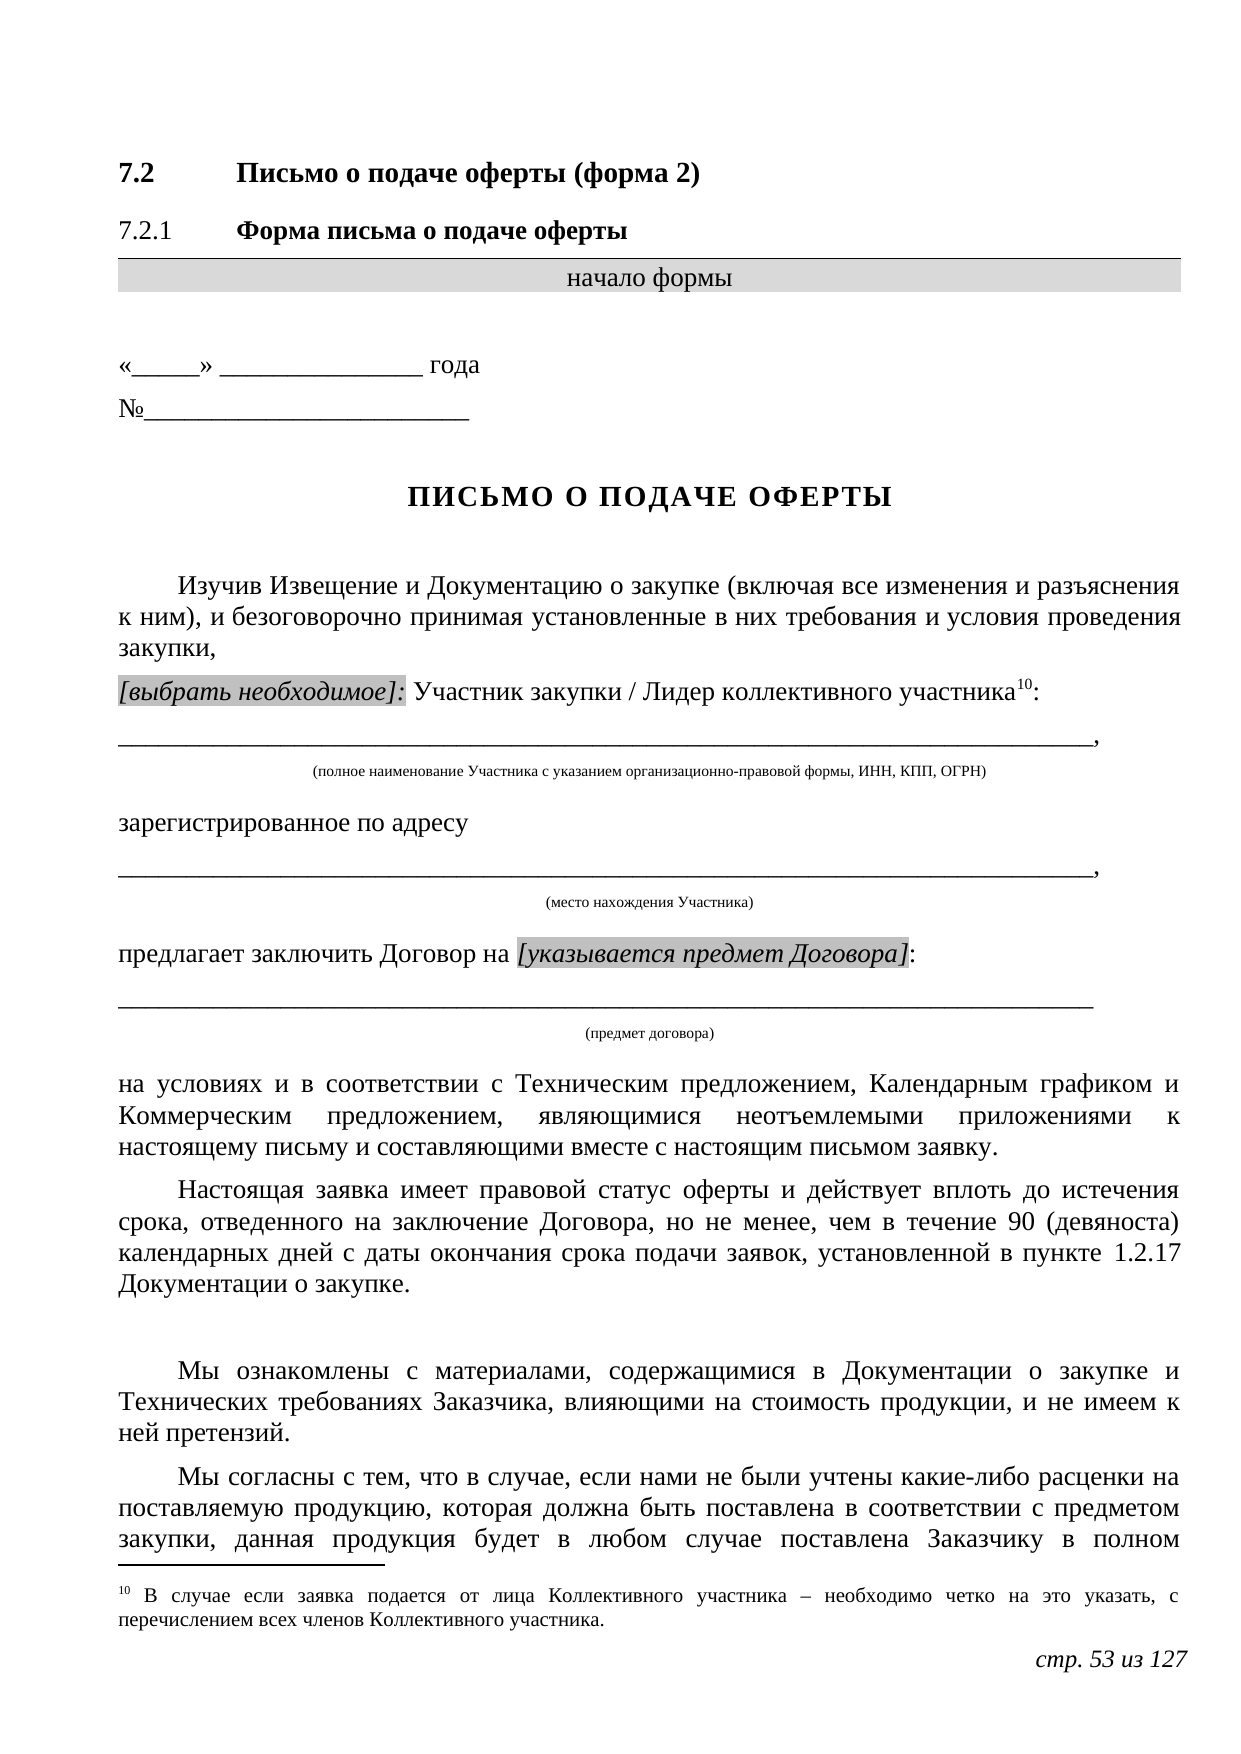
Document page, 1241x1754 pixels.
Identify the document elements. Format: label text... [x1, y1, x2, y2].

text ________________________________________________________________________ [118, 980, 1181, 1011]
text [выбрать необходимое]: Участник закупки / Лидер коллективного участника: [406, 675, 1181, 706]
text (место нахождения Участника) [118, 893, 1181, 924]
text ________________________________________________________________________, [118, 718, 1181, 749]
text зарегистрированное по адресу [118, 806, 1181, 837]
text предлагает заключить Договор на [указывается предмет Договора]: [118, 937, 517, 968]
text Изучив Извещение и Документацию о закупке (включая все изменения и разъяснения к ним), и безоговорочно принимая установленные в них требования и условия проведения закупки, [118, 569, 1181, 662]
text начало формы [118, 259, 1181, 292]
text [118, 1460, 1181, 1554]
text на условиях и в соответствии с Техническим предложением, Календарным графиком и Коммерческим предложением, являющимися неотъемлемыми приложениями к настоящему письму и составляющими вместе с настоящим письмом заявку. [118, 1068, 1181, 1161]
subtitle Письмо о подаче оферты (форма 2) [118, 156, 1181, 189]
text предлагает заключить Договор на [указывается предмет Договора]: [909, 937, 1181, 968]
text Настоящая заявка имеет правовой статус оферты и действует вплоть до истечения срока, отведенного на заключение Договора, но не менее, чем в течение 90 (девяноста) календарных дней с даты окончания срока подачи заявок, установленной в пункте 1.2.17 Документации о закупке. [118, 1173, 1181, 1298]
text «_____» _______________ года [118, 348, 635, 379]
text (полное наименование Участника с указанием организационно-правовой формы, ИНН, КПП, ОГРН) [118, 762, 1181, 793]
text Форма письма о подаче оферты [118, 214, 1181, 245]
text Мы ознакомлены с материалами, содержащимися в Документации о закупке и Технических требованиях Заказчика, влияющими на стоимость продукции, и не имеем к ней претензий. [118, 1354, 1181, 1448]
text Письмо о подаче оферты [118, 479, 1181, 513]
text (предмет договора) [118, 1024, 1181, 1055]
text №________________________ [118, 392, 635, 423]
text ________________________________________________________________________, [118, 849, 1181, 881]
